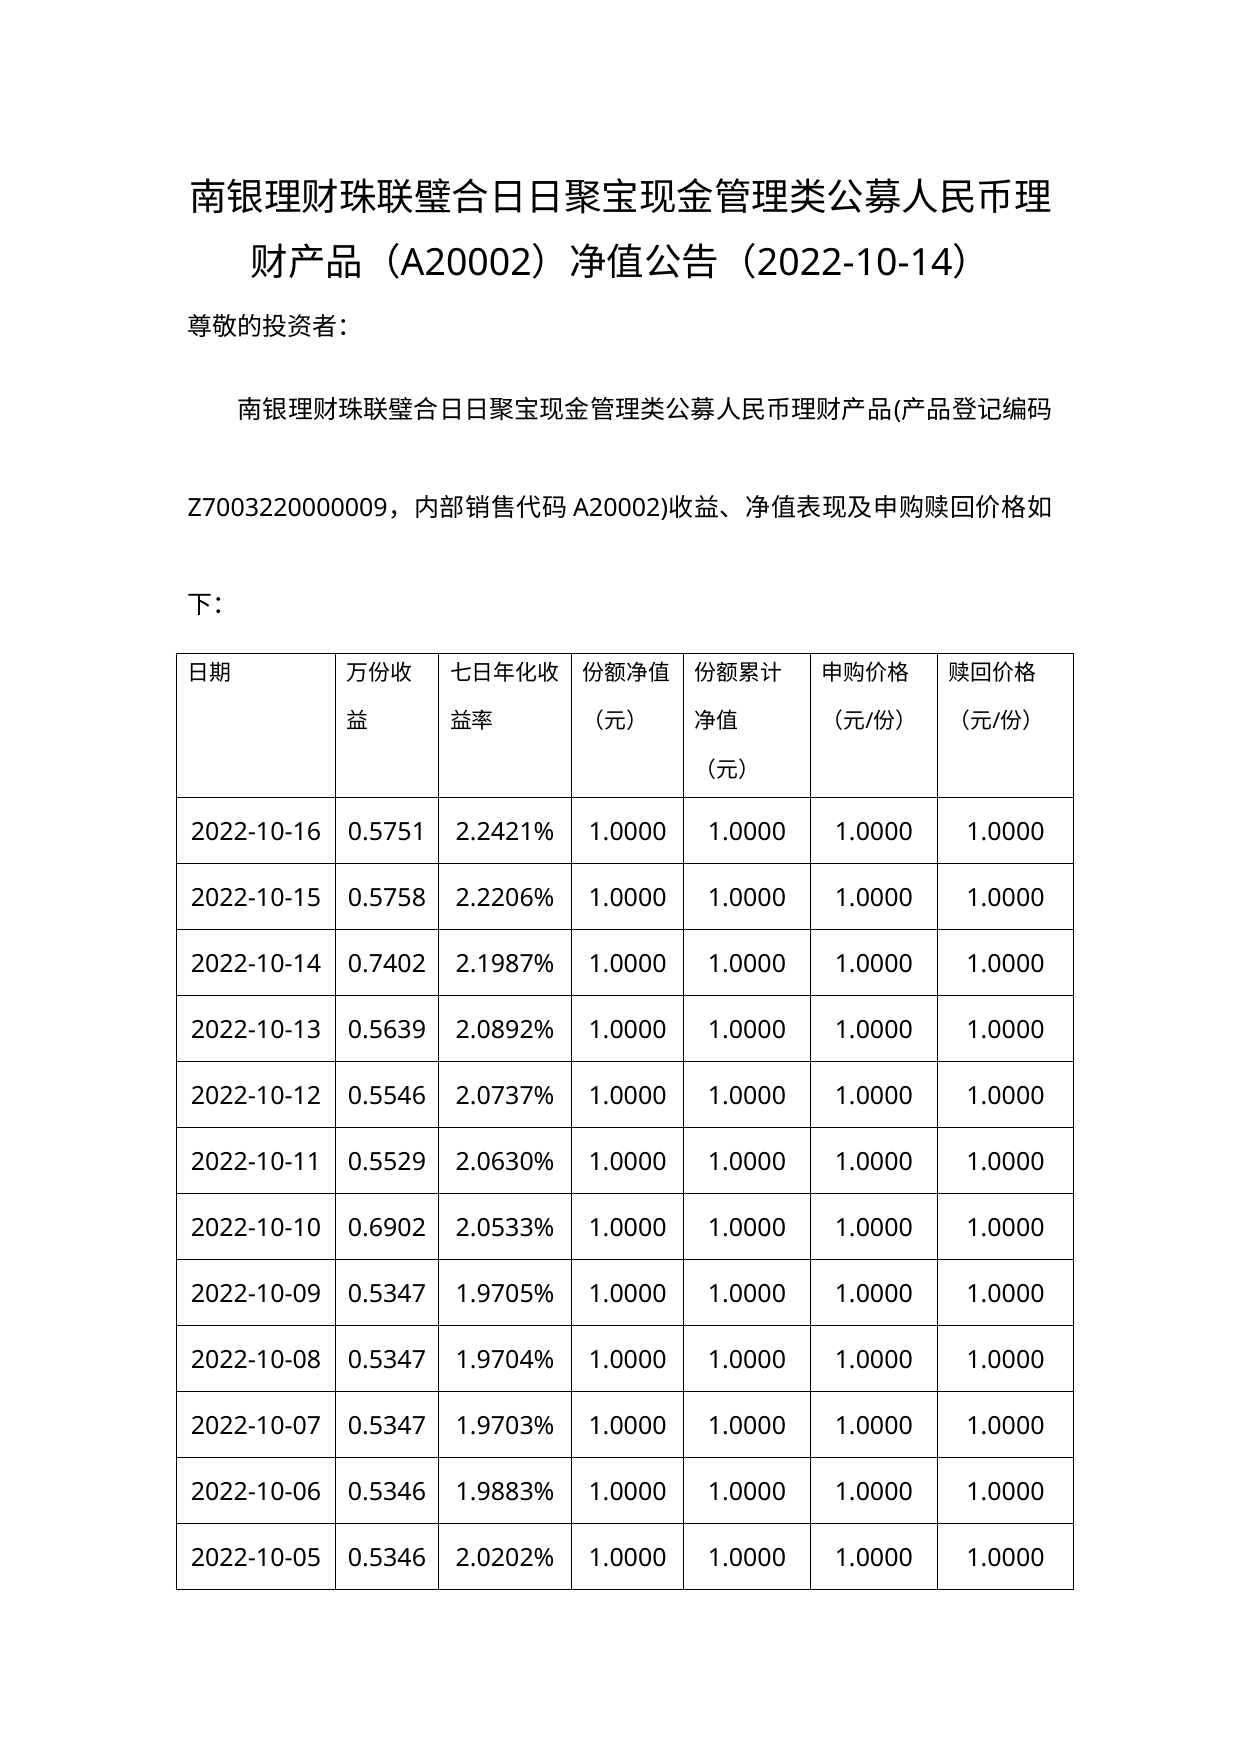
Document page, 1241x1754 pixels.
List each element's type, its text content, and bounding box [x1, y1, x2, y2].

table_cell 1.0000 [811, 1260, 937, 1325]
table_cell 0.5347 [336, 1326, 438, 1391]
table_cell 1.0000 [811, 798, 937, 863]
table_cell 1.0000 [684, 864, 810, 929]
table_cell 1.0000 [811, 1524, 937, 1589]
table_cell 1.0000 [938, 1326, 1073, 1391]
table_cell 2022-10-09 [177, 1260, 335, 1325]
table_cell 2022-10-08 [177, 1326, 335, 1391]
table_cell 1.9883% [439, 1458, 571, 1523]
table_cell 0.5751 [336, 798, 438, 863]
table_cell 0.5529 [336, 1128, 438, 1193]
table_cell 1.0000 [684, 1260, 810, 1325]
table_cell 2022-10-12 [177, 1062, 335, 1127]
table_cell 1.0000 [572, 1458, 683, 1523]
table_cell 1.0000 [811, 1326, 937, 1391]
table_cell 1.9704% [439, 1326, 571, 1391]
table_cell 1.0000 [811, 996, 937, 1061]
text 财产品（A20002）净值公告（2022-10-14） [187, 227, 1053, 292]
table_cell 1.0000 [811, 1458, 937, 1523]
table_cell 0.5546 [336, 1062, 438, 1127]
table_cell 1.0000 [938, 1392, 1073, 1457]
table_cell 1.0000 [684, 996, 810, 1061]
table_cell 1.0000 [572, 996, 683, 1061]
table_cell 1.0000 [938, 996, 1073, 1061]
table_cell 1.0000 [938, 1458, 1073, 1523]
table_cell 1.0000 [684, 1128, 810, 1193]
table_cell 2022-10-15 [177, 864, 335, 929]
table_cell 2.0533% [439, 1194, 571, 1259]
table_cell 1.0000 [811, 864, 937, 929]
table_cell 1.0000 [684, 1326, 810, 1391]
table_cell 1.0000 [684, 930, 810, 995]
table_cell 1.0000 [572, 1524, 683, 1589]
table_cell 1.0000 [811, 1128, 937, 1193]
table_cell 1.0000 [572, 798, 683, 863]
table_cell 1.0000 [811, 1392, 937, 1457]
table_cell 2022-10-13 [177, 996, 335, 1061]
table_header 日期 [177, 654, 335, 797]
table_cell 1.0000 [684, 1392, 810, 1457]
table_cell 1.0000 [684, 1458, 810, 1523]
table_cell 1.0000 [938, 1128, 1073, 1193]
table_cell 1.0000 [572, 864, 683, 929]
table_cell 1.0000 [572, 1260, 683, 1325]
table_cell 2022-10-16 [177, 798, 335, 863]
table_header 赎回价格（元/份） [938, 654, 1073, 797]
table_cell 1.0000 [572, 1326, 683, 1391]
table_cell 1.9703% [439, 1392, 571, 1457]
table_cell 2.0737% [439, 1062, 571, 1127]
table_cell 1.0000 [938, 1062, 1073, 1127]
table_cell 1.9705% [439, 1260, 571, 1325]
table_cell 0.5346 [336, 1458, 438, 1523]
table_cell 1.0000 [572, 930, 683, 995]
table_cell 2.0630% [439, 1128, 571, 1193]
table_cell 1.0000 [684, 1194, 810, 1259]
table_cell 1.0000 [938, 1260, 1073, 1325]
table_header 份额累计净值（元） [684, 654, 810, 797]
table_header 七日年化收益率 [439, 654, 571, 797]
table_cell 1.0000 [938, 1524, 1073, 1589]
table_cell 2.0202% [439, 1524, 571, 1589]
table_cell 1.0000 [572, 1128, 683, 1193]
table_cell 1.0000 [572, 1194, 683, 1259]
table_cell 2.1987% [439, 930, 571, 995]
table_cell 1.0000 [572, 1392, 683, 1457]
table_cell 1.0000 [811, 930, 937, 995]
table_cell 1.0000 [684, 798, 810, 863]
table_header 万份收益 [336, 654, 438, 797]
table_cell 0.5758 [336, 864, 438, 929]
table_cell 2.2421% [439, 798, 571, 863]
table_cell 1.0000 [684, 1524, 810, 1589]
table_cell 1.0000 [938, 864, 1073, 929]
table_cell 0.5347 [336, 1260, 438, 1325]
table_header 份额净值（元） [572, 654, 683, 797]
table_header 申购价格（元/份） [811, 654, 937, 797]
table_cell 1.0000 [572, 1062, 683, 1127]
table_cell 0.7402 [336, 930, 438, 995]
table_cell 0.5346 [336, 1524, 438, 1589]
table_cell 1.0000 [684, 1062, 810, 1127]
table_cell 2.0892% [439, 996, 571, 1061]
table_cell 2022-10-06 [177, 1458, 335, 1523]
table_cell 2022-10-07 [177, 1392, 335, 1457]
table_cell 2022-10-05 [177, 1524, 335, 1589]
table_cell 2022-10-14 [177, 930, 335, 995]
table_cell 0.6902 [336, 1194, 438, 1259]
text 南银理财珠联璧合日日聚宝现金管理类公募人民币理 [187, 162, 1053, 227]
table_cell 2022-10-10 [177, 1194, 335, 1259]
table_cell 1.0000 [811, 1194, 937, 1259]
table_cell 2022-10-11 [177, 1128, 335, 1193]
table_cell 1.0000 [938, 798, 1073, 863]
table_cell 2.2206% [439, 864, 571, 929]
table_cell 1.0000 [811, 1062, 937, 1127]
table_cell 0.5347 [336, 1392, 438, 1457]
text 南银理财珠联璧合日日聚宝现金管理类公募人民币理财产品(产品登记编码Z7003220000009，内部销售代码A20002)收益、净值表现及申购赎回价格如下： [187, 375, 1053, 635]
text 尊敬的投资者： [187, 292, 1053, 357]
table_cell 0.5639 [336, 996, 438, 1061]
table_cell 1.0000 [938, 1194, 1073, 1259]
table_cell 1.0000 [938, 930, 1073, 995]
